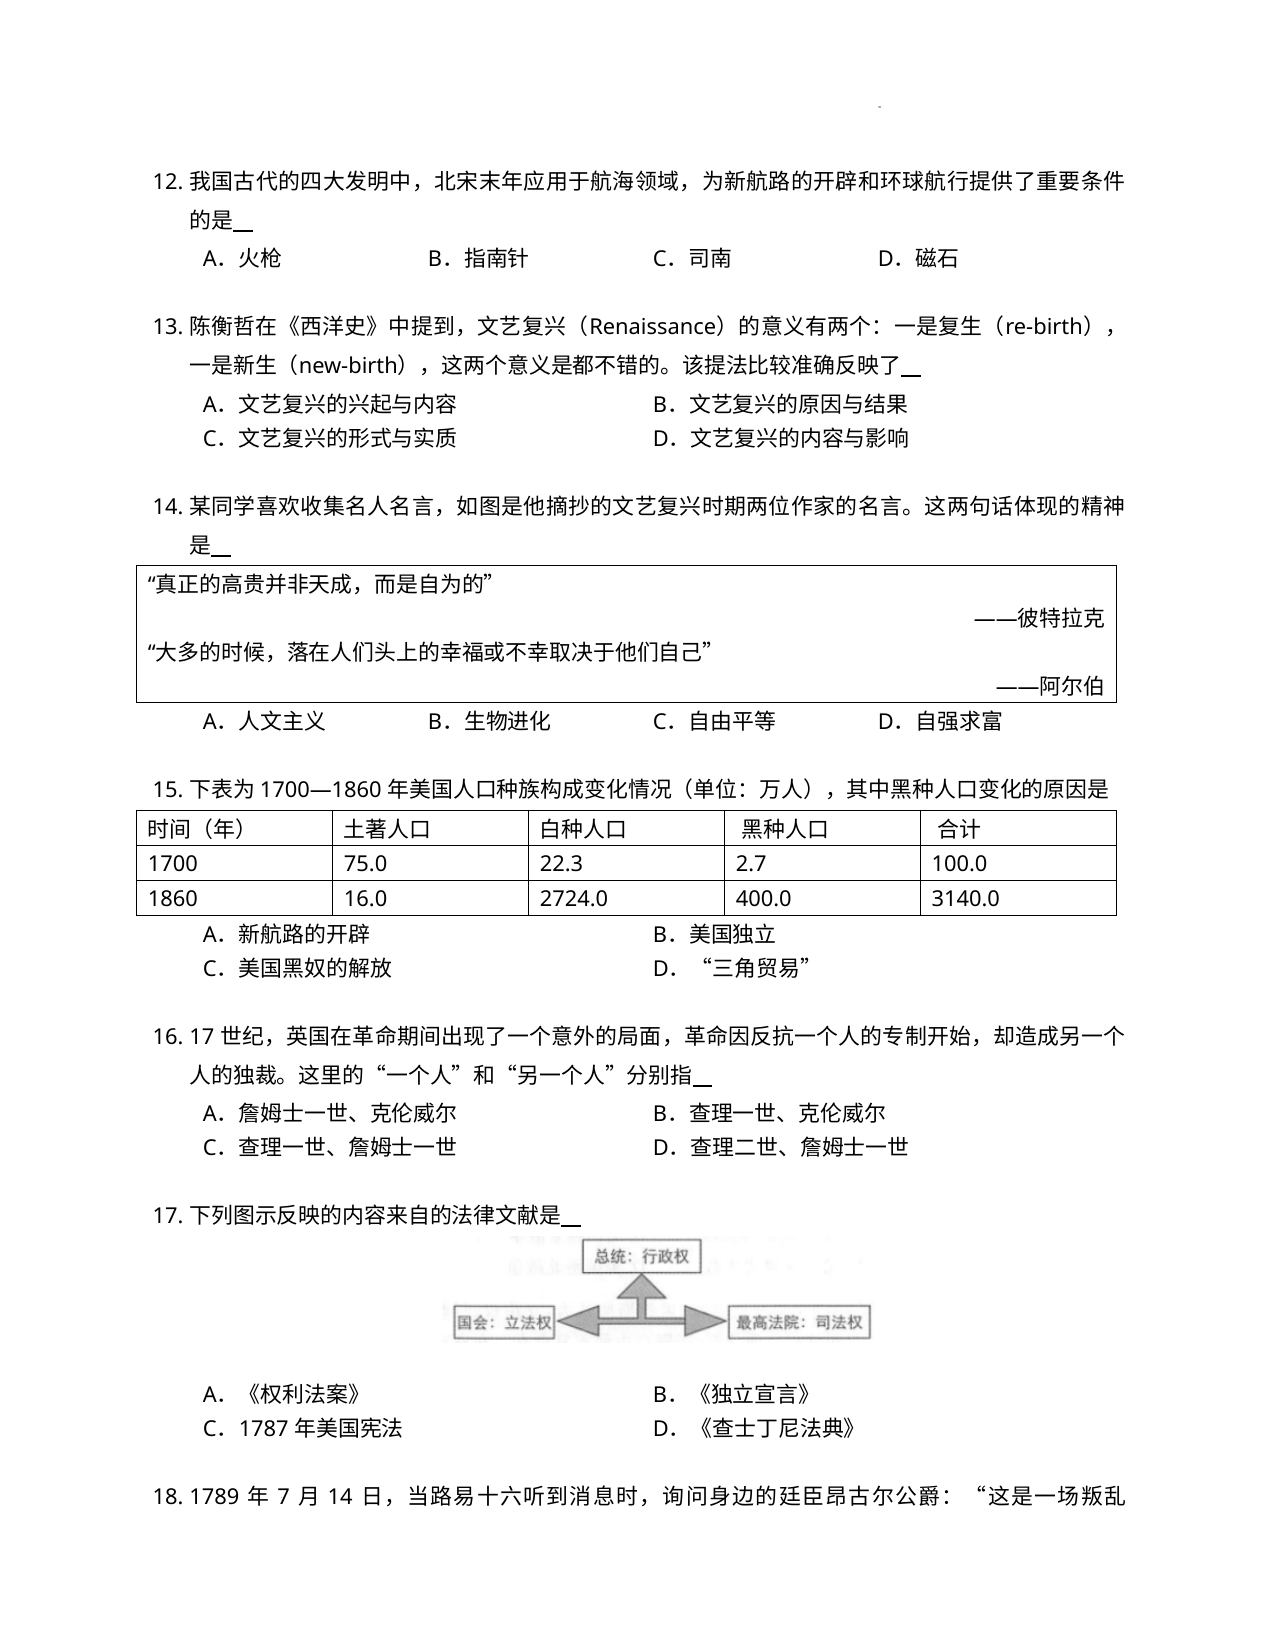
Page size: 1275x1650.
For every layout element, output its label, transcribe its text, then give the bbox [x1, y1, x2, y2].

picture [442, 1236, 875, 1343]
table_cell 16.0 [333, 881, 528, 915]
text 17 世纪，英国在革命期间出现了一个意外的局面，革命因反抗一个人的专制开始，却造成另一个人的独裁。这里的“一个人”和“另一个人”分别指 [189, 1018, 1127, 1091]
text C．文艺复兴的形式与实质 D．文艺复兴的内容与影响 [148, 420, 1127, 454]
text 下表为 1700—1860 年美国人口种族构成变化情况（单位：万人），其中黑种人口变化的原因是 [189, 771, 1127, 805]
text A．《权利法案》 B．《独立宣言》 [148, 1376, 1127, 1410]
table_cell 1700 [137, 846, 332, 880]
table_cell 100.0 [921, 846, 1116, 880]
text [189, 1478, 1127, 1512]
table_cell 2.7 [725, 846, 920, 880]
text C．1787 年美国宪法 D．《查士丁尼法典》 [148, 1410, 1127, 1444]
text A．詹姆士一世、克伦威尔 B．查理一世、克伦威尔 [148, 1095, 1127, 1129]
text C．查理一世、詹姆士一世 D．查理二世、詹姆士一世 [148, 1129, 1127, 1163]
table_header 土著人口 [333, 811, 528, 845]
text 我国古代的四大发明中，北宋末年应用于航海领域，为新航路的开辟和环球航行提供了重要条件的是 [189, 163, 1127, 236]
text 下列图示反映的内容来自的法律文献是 [189, 1197, 1127, 1231]
table_cell 1860 [137, 881, 332, 915]
table_header 时间（年） [137, 811, 332, 845]
text A．火枪 B．指南针 C．司南 D．磁石 [148, 240, 1127, 274]
table_cell 2724.0 [529, 881, 724, 915]
table_cell 75.0 [333, 846, 528, 880]
text 陈衡哲在《西洋史》中提到，文艺复兴（Renaissance）的意义有两个：一是复生（re-birth），一是新生（new-birth），这两个意义是都不错的。该提法比较准确反映了 [189, 308, 1127, 381]
text A．新航路的开辟 B．美国独立 [148, 916, 1127, 950]
table_cell 400.0 [725, 881, 920, 915]
text C．美国黑奴的解放 D．“三角贸易” [148, 950, 1127, 984]
table_cell 22.3 [529, 846, 724, 880]
table_header “真正的高贵并非天成，而是自为的” ——彼特拉克 “大多的时候，落在人们头上的幸福或不幸取决于他们自己” ——阿尔伯 [137, 566, 1116, 702]
text A．文艺复兴的兴起与内容 B．文艺复兴的原因与结果 [148, 386, 1127, 420]
text A．人文主义 B．生物进化 C．自由平等 D．自强求富 [148, 703, 1127, 737]
text 某同学喜欢收集名人名言，如图是他摘抄的文艺复兴时期两位作家的名言。这两句话体现的精神是 [189, 488, 1127, 561]
table_cell 3140.0 [921, 881, 1116, 915]
table_header 白种人口 [529, 811, 724, 845]
table_header 黑种人口 [725, 811, 920, 845]
table_header 合计 [921, 811, 1116, 845]
